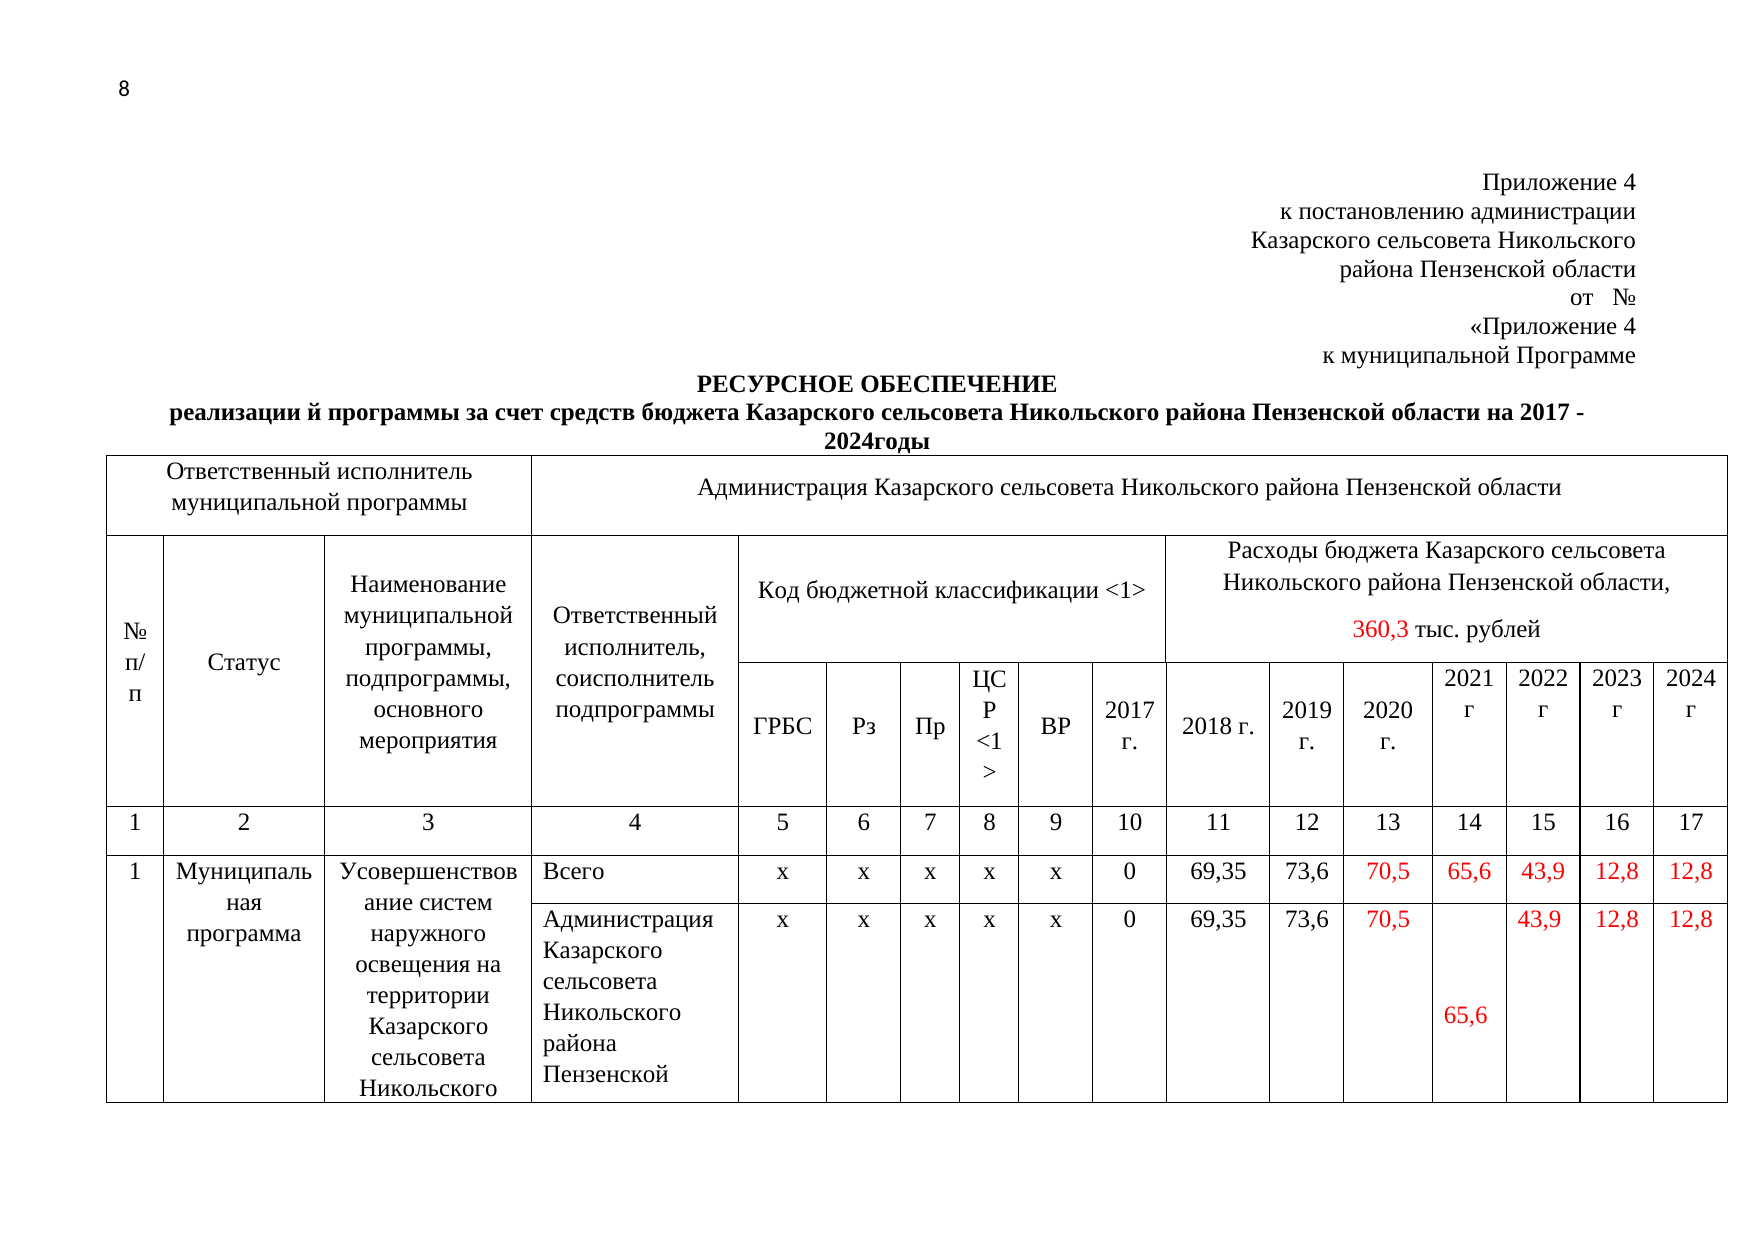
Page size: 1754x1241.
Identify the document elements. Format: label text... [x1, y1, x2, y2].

table_cell 43,9 [1507, 856, 1579, 903]
text к муниципальной Программе [118, 340, 1636, 369]
table_cell 3 [325, 807, 531, 855]
table_cell Всего [532, 856, 738, 903]
text Казарского сельсовета Никольского [118, 225, 1636, 254]
table_cell 10 [1093, 807, 1166, 855]
text района Пензенской области [118, 254, 1636, 282]
table_cell Муниципальная программа [164, 856, 324, 1102]
table_cell 73,6 [1270, 904, 1343, 1102]
table_cell 12,8 [1654, 856, 1727, 903]
table_cell 12,8 [1654, 904, 1727, 1102]
table_cell 1 [107, 807, 163, 855]
table_cell Наименование муниципальной программы, подпрограммы, основного мероприятия [325, 536, 531, 806]
table_cell 0 [1093, 904, 1166, 1102]
table_cell х [827, 856, 900, 903]
table_cell 65,6 [1433, 904, 1506, 1102]
text Приложение 4 [118, 167, 1636, 196]
table_cell 2019 г. [1270, 663, 1343, 806]
table_cell х [827, 904, 900, 1102]
text к постановлению администрации [118, 196, 1636, 225]
table_cell 12,8 [1581, 856, 1653, 903]
subtitle реализации й программы за счет средств бюджета Казарского сельсовета Никольского района Пензенской области на 2017 - 2024годы [118, 397, 1636, 455]
table_cell 69,35 [1167, 904, 1269, 1102]
table_cell 65,6 [1433, 856, 1506, 903]
table_cell 2 [164, 807, 324, 855]
table_cell 2017 г. [1093, 663, 1166, 806]
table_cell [532, 904, 738, 1102]
table_cell 2023г [1581, 663, 1653, 806]
table_header Администрация Казарского сельсовета Никольского района Пензенской области [532, 456, 1727, 534]
table_cell 7 [901, 807, 959, 855]
table_cell Усовершенствование систем наружного освещения на территории Казарского сельсовета Никольского района Пензенской области на 2017-2022 годы [325, 856, 531, 1102]
table_cell х [960, 904, 1018, 1102]
table_cell 70,5 [1344, 904, 1432, 1102]
table_cell Ответственный исполнитель, соисполнитель подпрограммы [532, 536, 738, 806]
table_cell 2024г [1654, 663, 1727, 806]
table_cell 70,5 [1344, 856, 1432, 903]
text от № [118, 282, 1636, 311]
subtitle РЕСУРСНОЕ ОБЕСПЕЧЕНИЕ [118, 369, 1636, 397]
table_cell Код бюджетной классификации <1> [739, 536, 1165, 662]
table_cell 0 [1093, 856, 1166, 903]
table_cell 69,35 [1167, 856, 1269, 903]
table_cell № п/п [107, 536, 163, 806]
table_cell 14 [1433, 807, 1506, 855]
table_cell 2020 г. [1344, 663, 1432, 806]
table_cell 2021 г [1433, 663, 1506, 806]
table_cell х [1019, 904, 1092, 1102]
table_cell 2022 г [1507, 663, 1579, 806]
table_cell х [901, 904, 959, 1102]
table_cell 9 [1019, 807, 1092, 855]
table_cell 17 [1654, 807, 1727, 855]
table_cell 12,8 [1581, 904, 1653, 1102]
table_cell 12 [1270, 807, 1343, 855]
table_cell х [739, 904, 826, 1102]
table_cell 43,9 [1507, 904, 1579, 1102]
table_header Ответственный исполнитель муниципальной программы [107, 456, 531, 534]
table_cell х [1019, 856, 1092, 903]
table_cell х [960, 856, 1018, 903]
table_cell ЦСР <1> [960, 663, 1018, 806]
table_cell 8 [960, 807, 1018, 855]
table_cell Расходы бюджета Казарского сельсовета Никольского района Пензенской области, 360,3 тыс. рублей [1166, 536, 1727, 662]
table_cell ВР [1019, 663, 1092, 806]
table_cell 5 [739, 807, 826, 855]
table_cell ГРБС [739, 663, 826, 806]
table_cell 6 [827, 807, 900, 855]
table_cell Рз [827, 663, 900, 806]
table_cell 2018 г. [1167, 663, 1269, 806]
table_cell х [739, 856, 826, 903]
table_cell 15 [1507, 807, 1579, 855]
table_cell Пр [901, 663, 959, 806]
text «Приложение 4 [118, 311, 1636, 340]
table_cell 4 [532, 807, 738, 855]
table_cell 1 [107, 856, 163, 1102]
table_cell 16 [1581, 807, 1653, 855]
table_cell Статус [164, 536, 324, 806]
table_cell 11 [1167, 807, 1269, 855]
table_cell 73,6 [1270, 856, 1343, 903]
table_cell х [901, 856, 959, 903]
table_cell 13 [1344, 807, 1432, 855]
